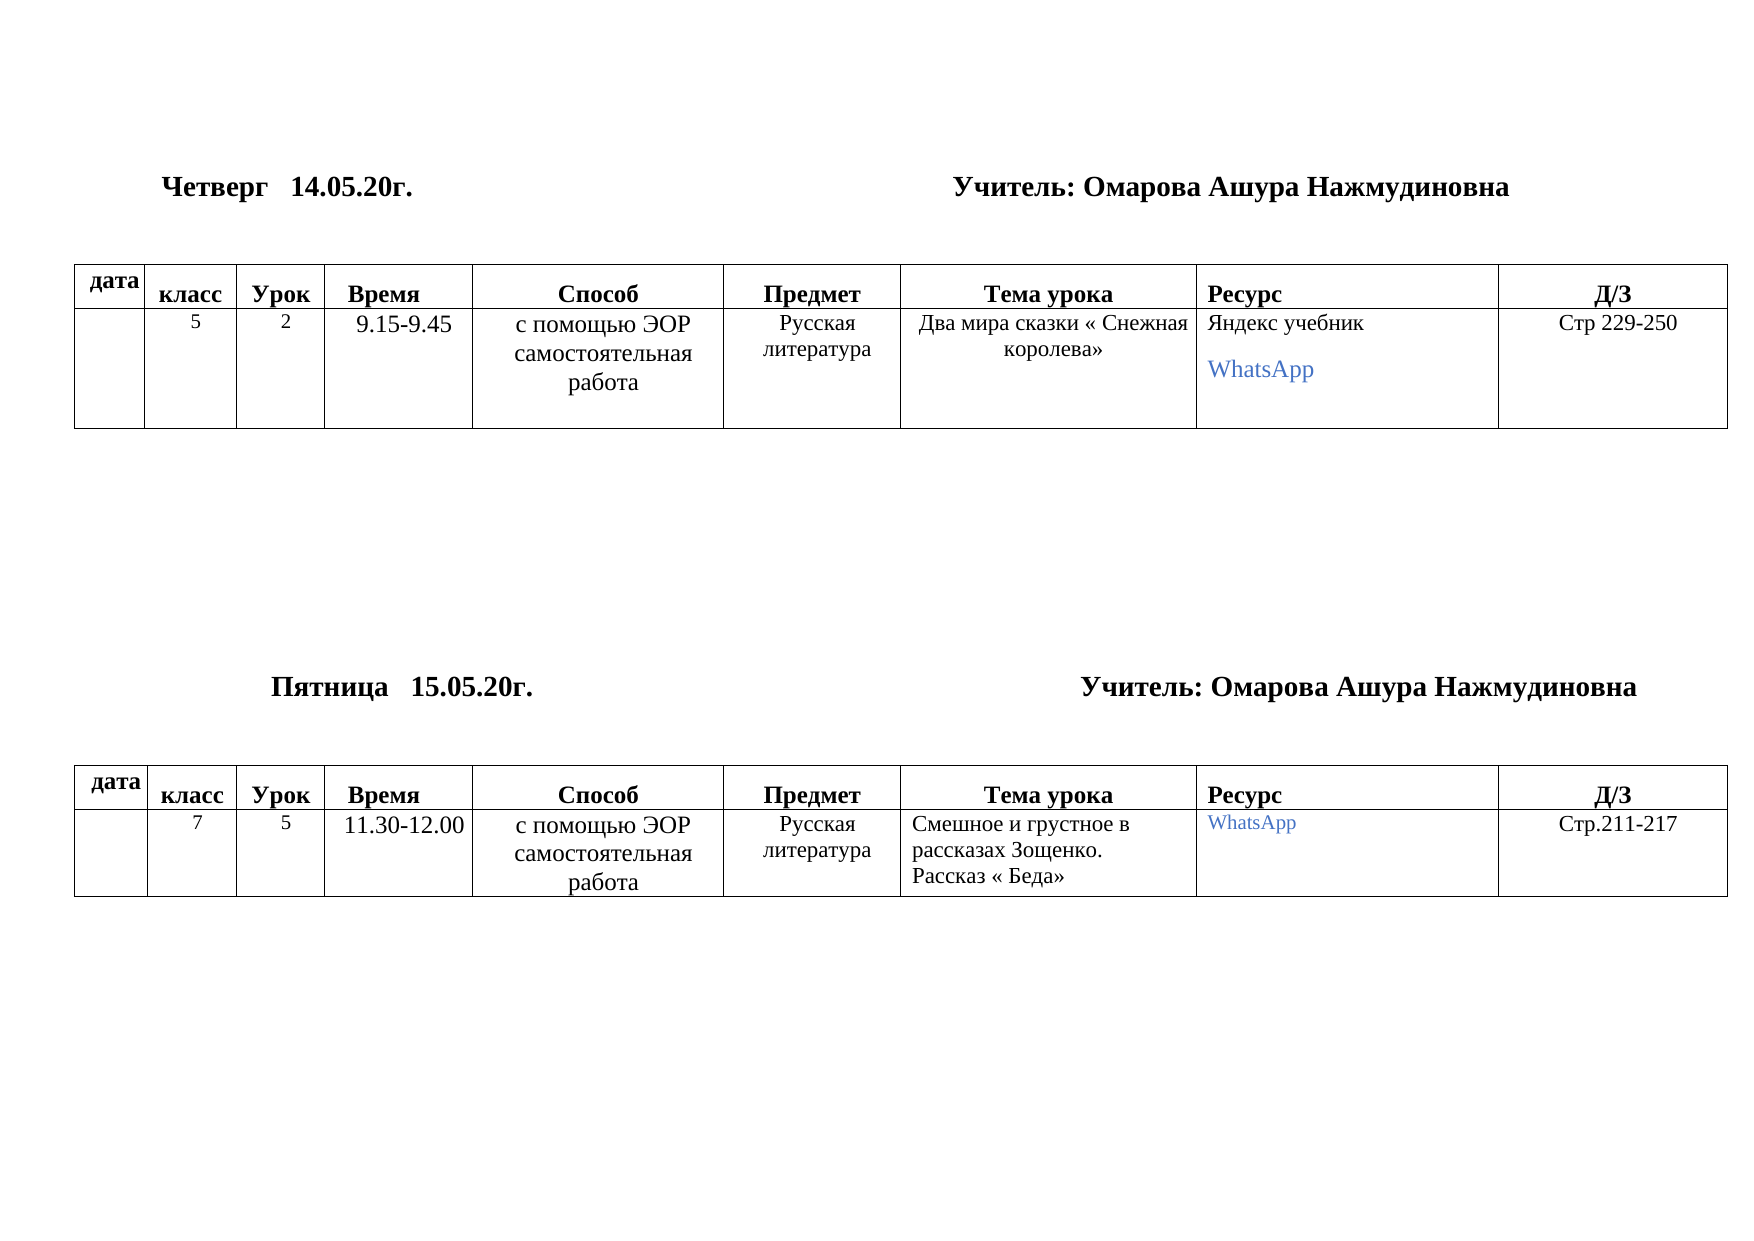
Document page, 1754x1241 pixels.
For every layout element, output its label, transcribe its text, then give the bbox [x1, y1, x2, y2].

table_cell 5 [145, 309, 236, 428]
table_header дата [75, 766, 147, 809]
table_cell с помощью ЭОР самостоятельная работа [473, 810, 723, 896]
table_header Тема урока [901, 265, 1196, 308]
table_header Тема урока [901, 766, 1196, 809]
table_header Урок [237, 766, 324, 809]
table_cell Смешное и грустное в рассказах Зощенко. Рассказ « Беда» [901, 810, 1196, 896]
table_cell Два мира сказки « Снежная королева» [901, 309, 1196, 428]
table_header Время [325, 265, 472, 308]
table_header дата [75, 265, 144, 308]
table_header Предмет [724, 265, 900, 308]
table_header Время [325, 766, 472, 809]
table_cell WhatsApp [1197, 810, 1498, 896]
table_cell Стр.211-217 [1499, 810, 1727, 896]
text Четверг 14.05.20г. Учитель: Омарова Ашура Нажмудиновна [74, 169, 1708, 202]
table_cell 9.15-9.45 [325, 309, 472, 428]
table_cell Стр 229-250 [1499, 309, 1727, 428]
table_header класс [148, 766, 236, 809]
table_header Д/З [1499, 265, 1727, 308]
table_header Ресурс [1197, 265, 1498, 308]
table_header класс [145, 265, 236, 308]
table_header Д/З [1499, 766, 1727, 809]
text Пятница 15.05.20г. Учитель: Омарова Ашура Нажмудиновна [74, 669, 1708, 703]
table_cell 5 [237, 810, 324, 896]
table_header Предмет [724, 766, 900, 809]
table_cell 7 [148, 810, 236, 896]
table_cell [75, 309, 144, 428]
table_header Ресурс [1197, 766, 1498, 809]
table_cell с помощью ЭОР самостоятельная работа [473, 309, 723, 428]
table_cell Русская литература [724, 810, 900, 896]
table_header Урок [237, 265, 324, 308]
table_cell 11.30-12.00 [325, 810, 472, 896]
table_header Способ [473, 265, 723, 308]
table_cell Яндекс учебник WhatsApp [1197, 309, 1498, 428]
table_cell 2 [237, 309, 324, 428]
table_cell [75, 810, 147, 896]
table_cell Русская литература [724, 309, 900, 428]
table_header Способ [473, 766, 723, 809]
